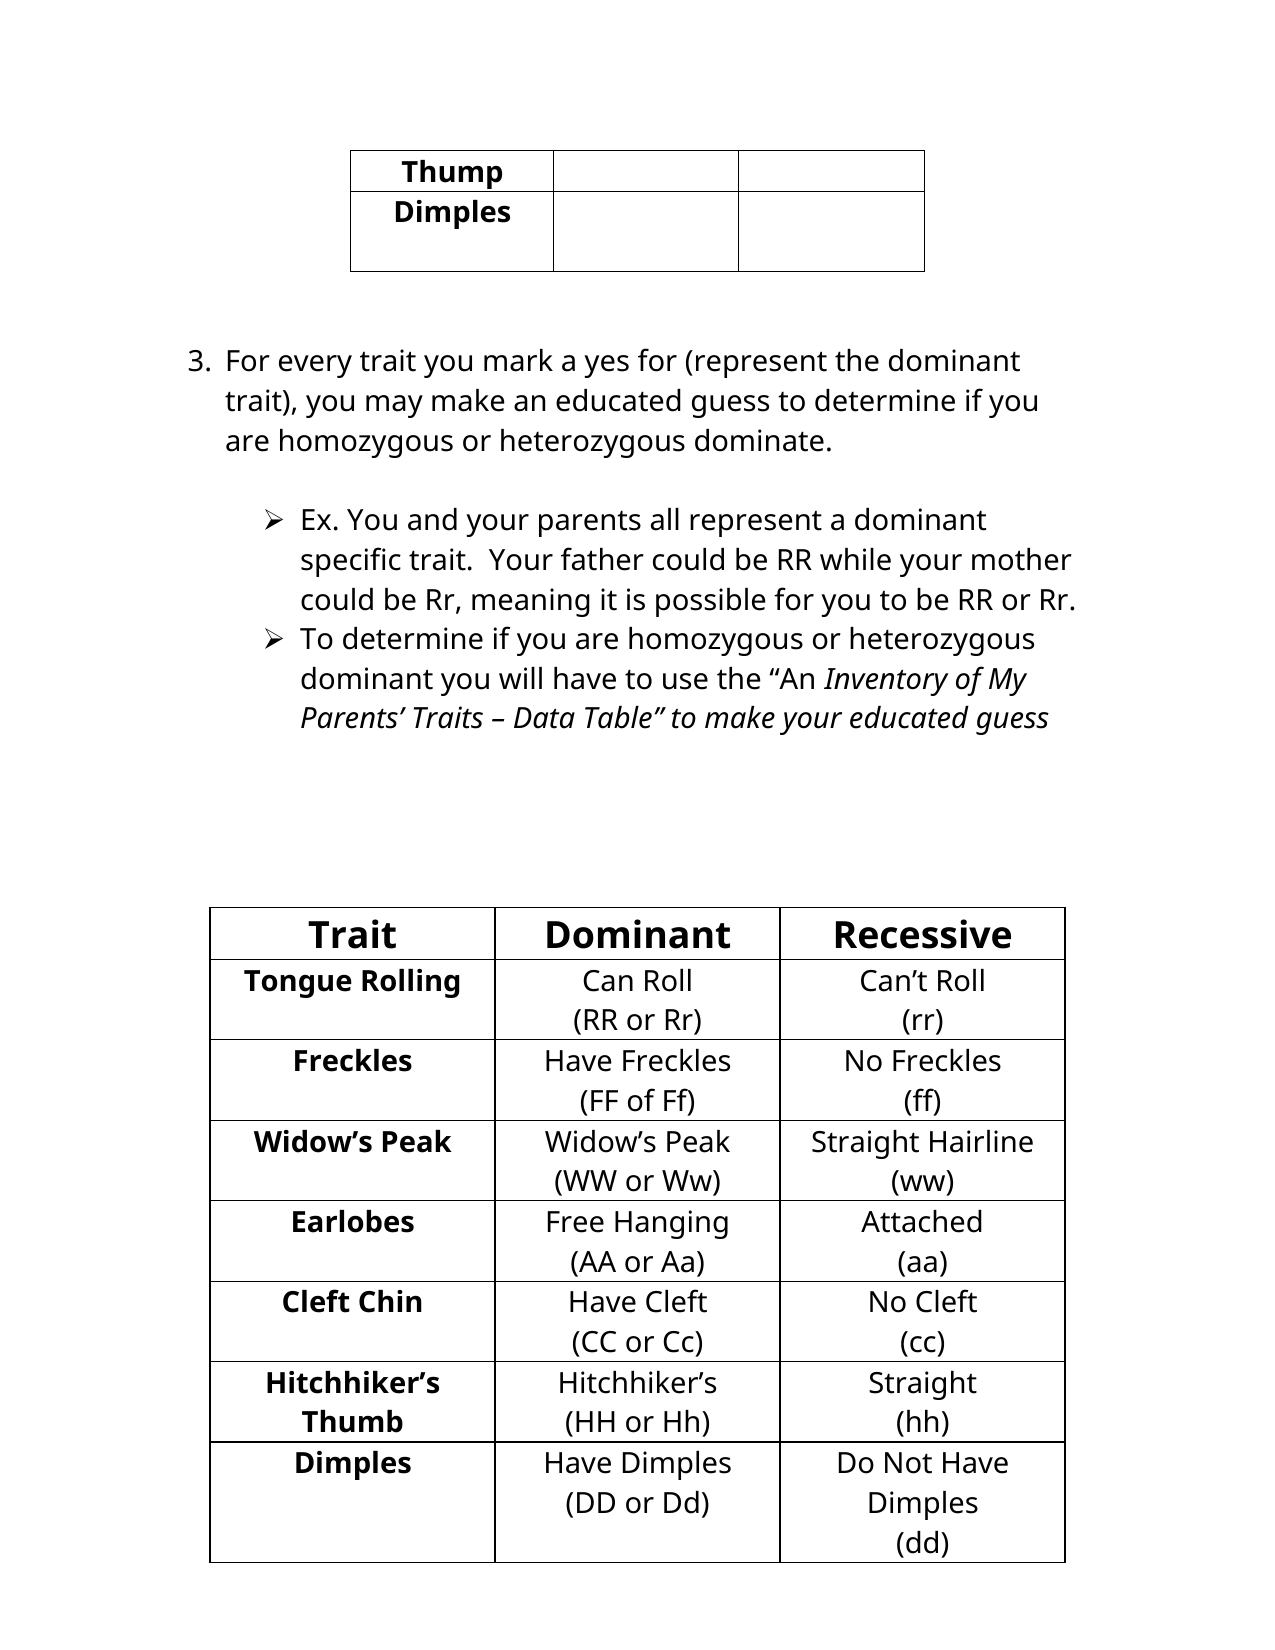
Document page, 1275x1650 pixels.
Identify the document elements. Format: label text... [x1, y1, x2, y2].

table_cell Hitchhiker’s Thump [351, 151, 553, 191]
table_cell Attached (aa) [781, 1201, 1064, 1281]
table_cell Can’t Roll (rr) [781, 960, 1064, 1039]
table_cell Can Roll (RR or Rr) [496, 960, 779, 1039]
table_cell Do Not Have Dimples (dd) [781, 1443, 1064, 1562]
table_cell Dimples [211, 1443, 494, 1562]
list Ex. You and your parents all represent a dominant specific trait. Your father could be RR while your mother could be Rr, meaning it is possible for you to be RR or Rr. [262, 499, 1087, 618]
list To determine if you are homozygous or heterozygous dominant you will have to use the “An Inventory of My Parents’ Traits – Data Table” to make your educated guess [262, 618, 1087, 737]
table_cell [739, 192, 924, 271]
table_cell [554, 192, 738, 271]
table_cell No Cleft (cc) [781, 1282, 1064, 1361]
table_header Trait [211, 908, 494, 959]
table_cell Widow’s Peak [211, 1121, 494, 1200]
table_header Recessive [781, 908, 1064, 959]
table_cell Freckles [211, 1040, 494, 1120]
table_cell Tongue Rolling [211, 960, 494, 1039]
table_cell Straight (hh) [781, 1362, 1064, 1441]
table_cell Straight Hairline (ww) [781, 1121, 1064, 1200]
table_cell [554, 151, 738, 191]
table_cell [739, 151, 924, 191]
table_cell Free Hanging (AA or Aa) [496, 1201, 779, 1281]
table_cell Have Cleft (CC or Cc) [496, 1282, 779, 1361]
table_cell Dimples [351, 192, 553, 271]
table_cell Cleft Chin [211, 1282, 494, 1361]
table_cell Earlobes [211, 1201, 494, 1281]
list For every trait you mark a yes for (represent the dominant trait), you may make an educated guess to determine if you are homozygous or heterozygous dominate. [187, 341, 1087, 460]
table_cell Widow’s Peak (WW or Ww) [496, 1121, 779, 1200]
table_cell Hitchhiker’s Thumb [211, 1362, 494, 1441]
table_cell Have Freckles (FF of Ff) [496, 1040, 779, 1120]
table_cell Have Dimples (DD or Dd) [496, 1443, 779, 1562]
table_header Dominant [496, 908, 779, 959]
table_cell No Freckles (ff) [781, 1040, 1064, 1120]
table_cell Hitchhiker’s (HH or Hh) [496, 1362, 779, 1441]
